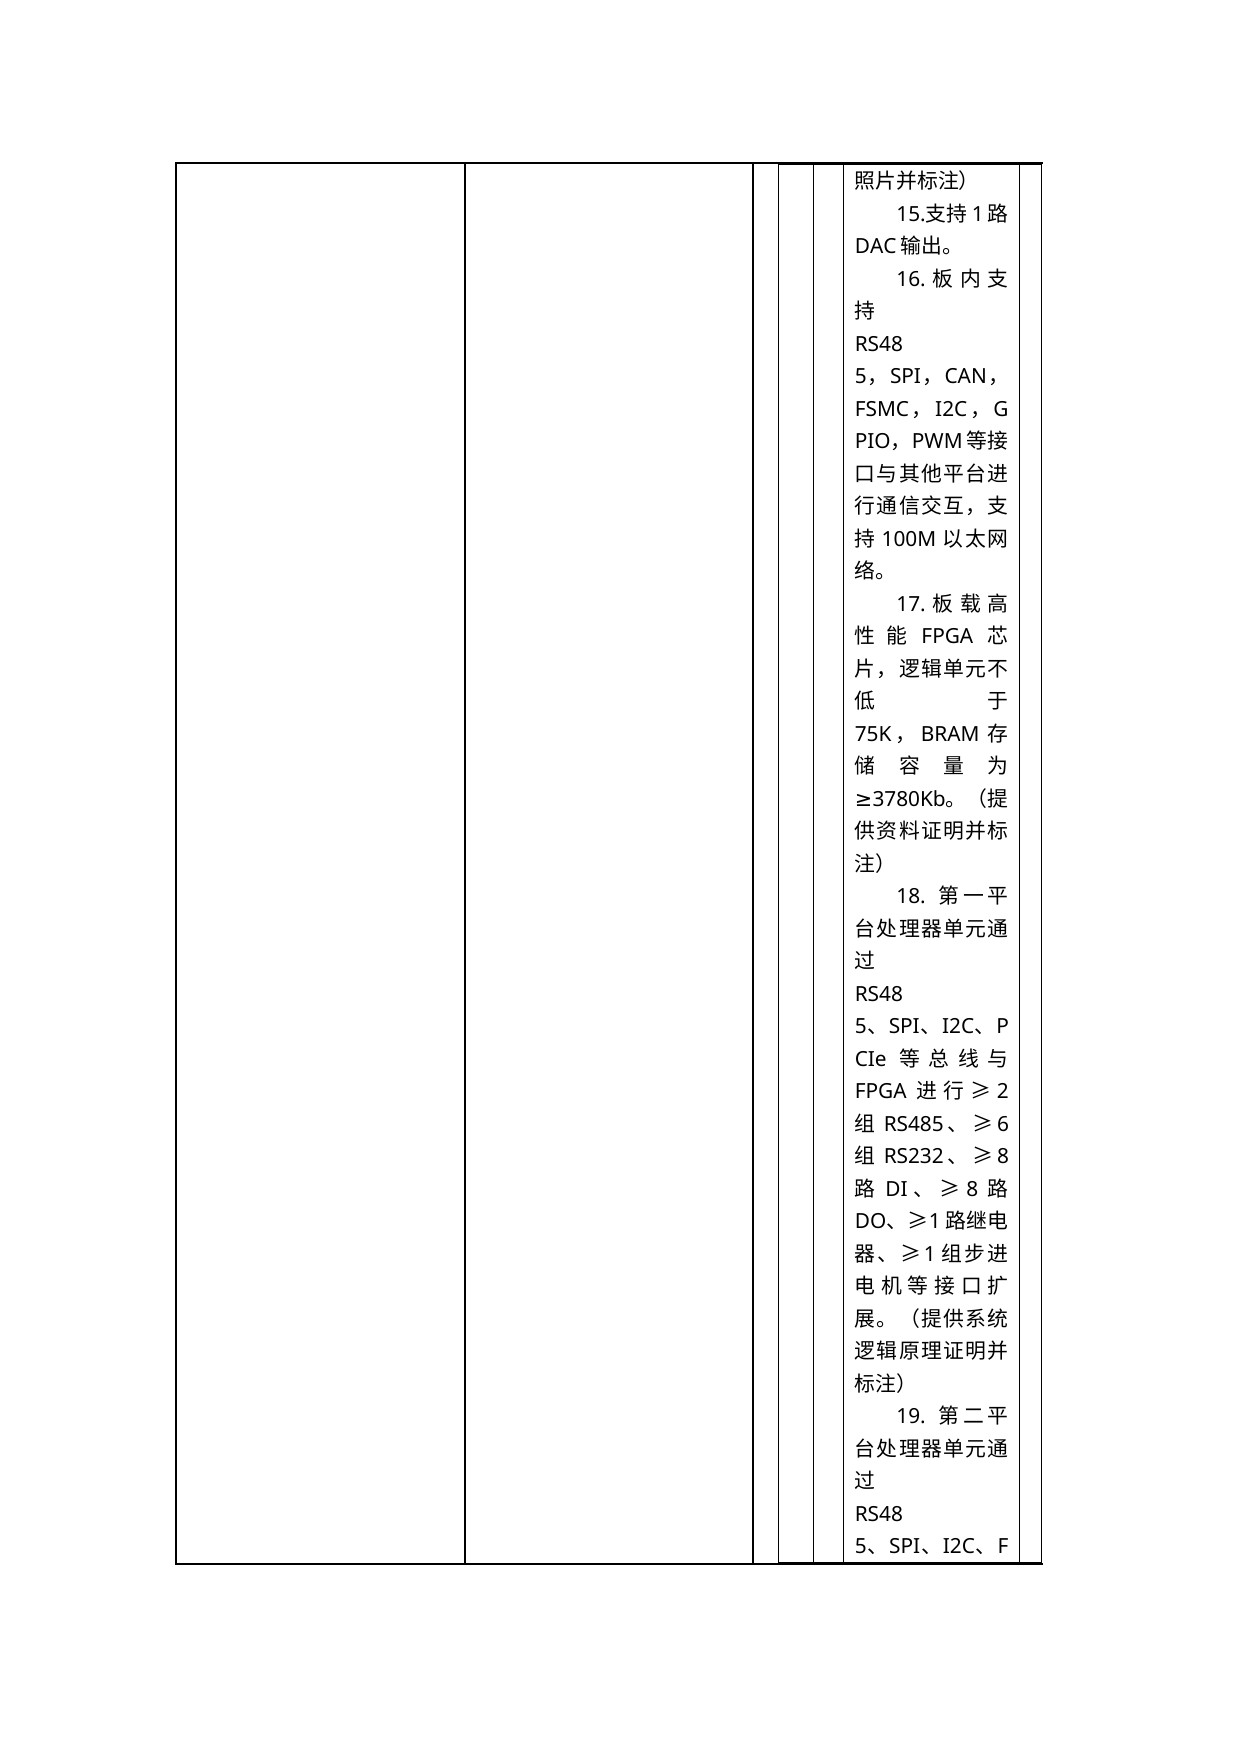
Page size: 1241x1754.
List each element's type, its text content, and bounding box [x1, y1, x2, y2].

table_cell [779, 165, 813, 1562]
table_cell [844, 165, 1019, 1562]
table_cell [466, 164, 752, 1563]
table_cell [1020, 165, 1041, 1562]
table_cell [754, 164, 778, 1563]
table_cell 2 [177, 164, 464, 1563]
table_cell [814, 165, 843, 1562]
